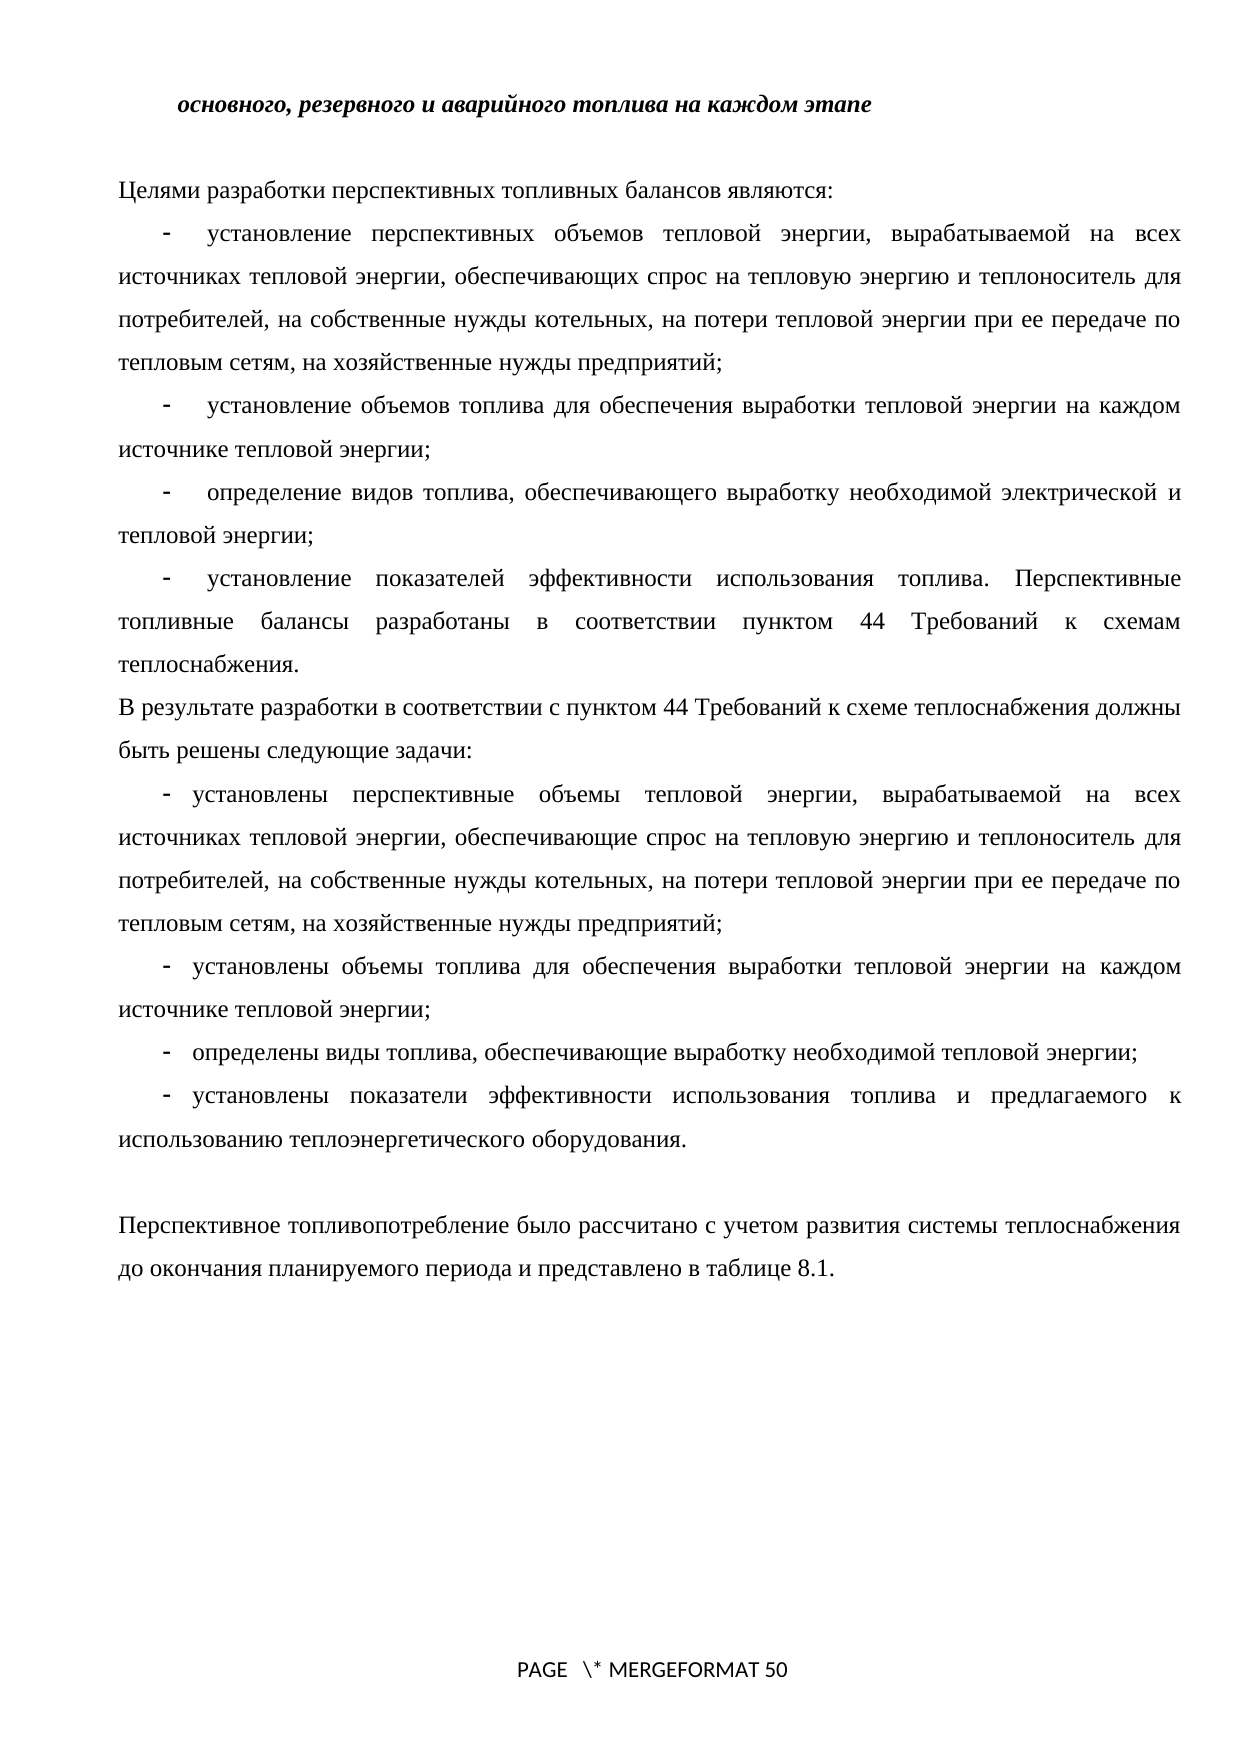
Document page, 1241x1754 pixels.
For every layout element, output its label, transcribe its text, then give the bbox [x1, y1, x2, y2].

text В результате разработки в соответствии с пунктом 44 Требований к схеме теплоснабжения должны быть решены следующие задачи: [118, 692, 1181, 764]
list установление объемов топлива для обеспечения выработки тепловой энергии на каждом источнике тепловой энергии; [118, 391, 1181, 462]
text Перспективное топливопотребление было рассчитано с учетом развития системы теплоснабжения до окончания планируемого периода и представлено в таблице 8.1. [118, 1210, 1181, 1282]
list установлены показатели эффективности использования топлива и предлагаемого к использованию теплоэнергетического оборудования. [118, 1081, 1181, 1152]
list установлены перспективные объемы тепловой энергии, вырабатываемой на всех источниках тепловой энергии, обеспечивающие спрос на тепловую энергию и теплоноситель для потребителей, на собственные нужды котельных, на потери тепловой энергии при ее передаче по тепловым сетям, на хозяйственные нужды предприятий; [118, 779, 1181, 937]
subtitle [117, 89, 1181, 117]
list установление перспективных объемов тепловой энергии, вырабатываемой на всех источниках тепловой энергии, обеспечивающих спрос на тепловую энергию и теплоноситель для потребителей, на собственные нужды котельных, на потери тепловой энергии при ее передаче по тепловым сетям, на хозяйственные нужды предприятий; [118, 218, 1181, 376]
list установление показателей эффективности использования топлива. Перспективные топливные балансы разработаны в соответствии пунктом 44 Требований к схемам теплоснабжения. [118, 563, 1181, 678]
text Целями разработки перспективных топливных балансов являются: [118, 175, 1181, 204]
list определены виды топлива, обеспечивающие выработку необходимой тепловой энергии; [118, 1037, 1181, 1066]
list установлены объемы топлива для обеспечения выработки тепловой энергии на каждом источнике тепловой энергии; [118, 951, 1181, 1023]
list определение видов топлива, обеспечивающего выработку необходимой электрической и тепловой энергии; [118, 477, 1181, 549]
